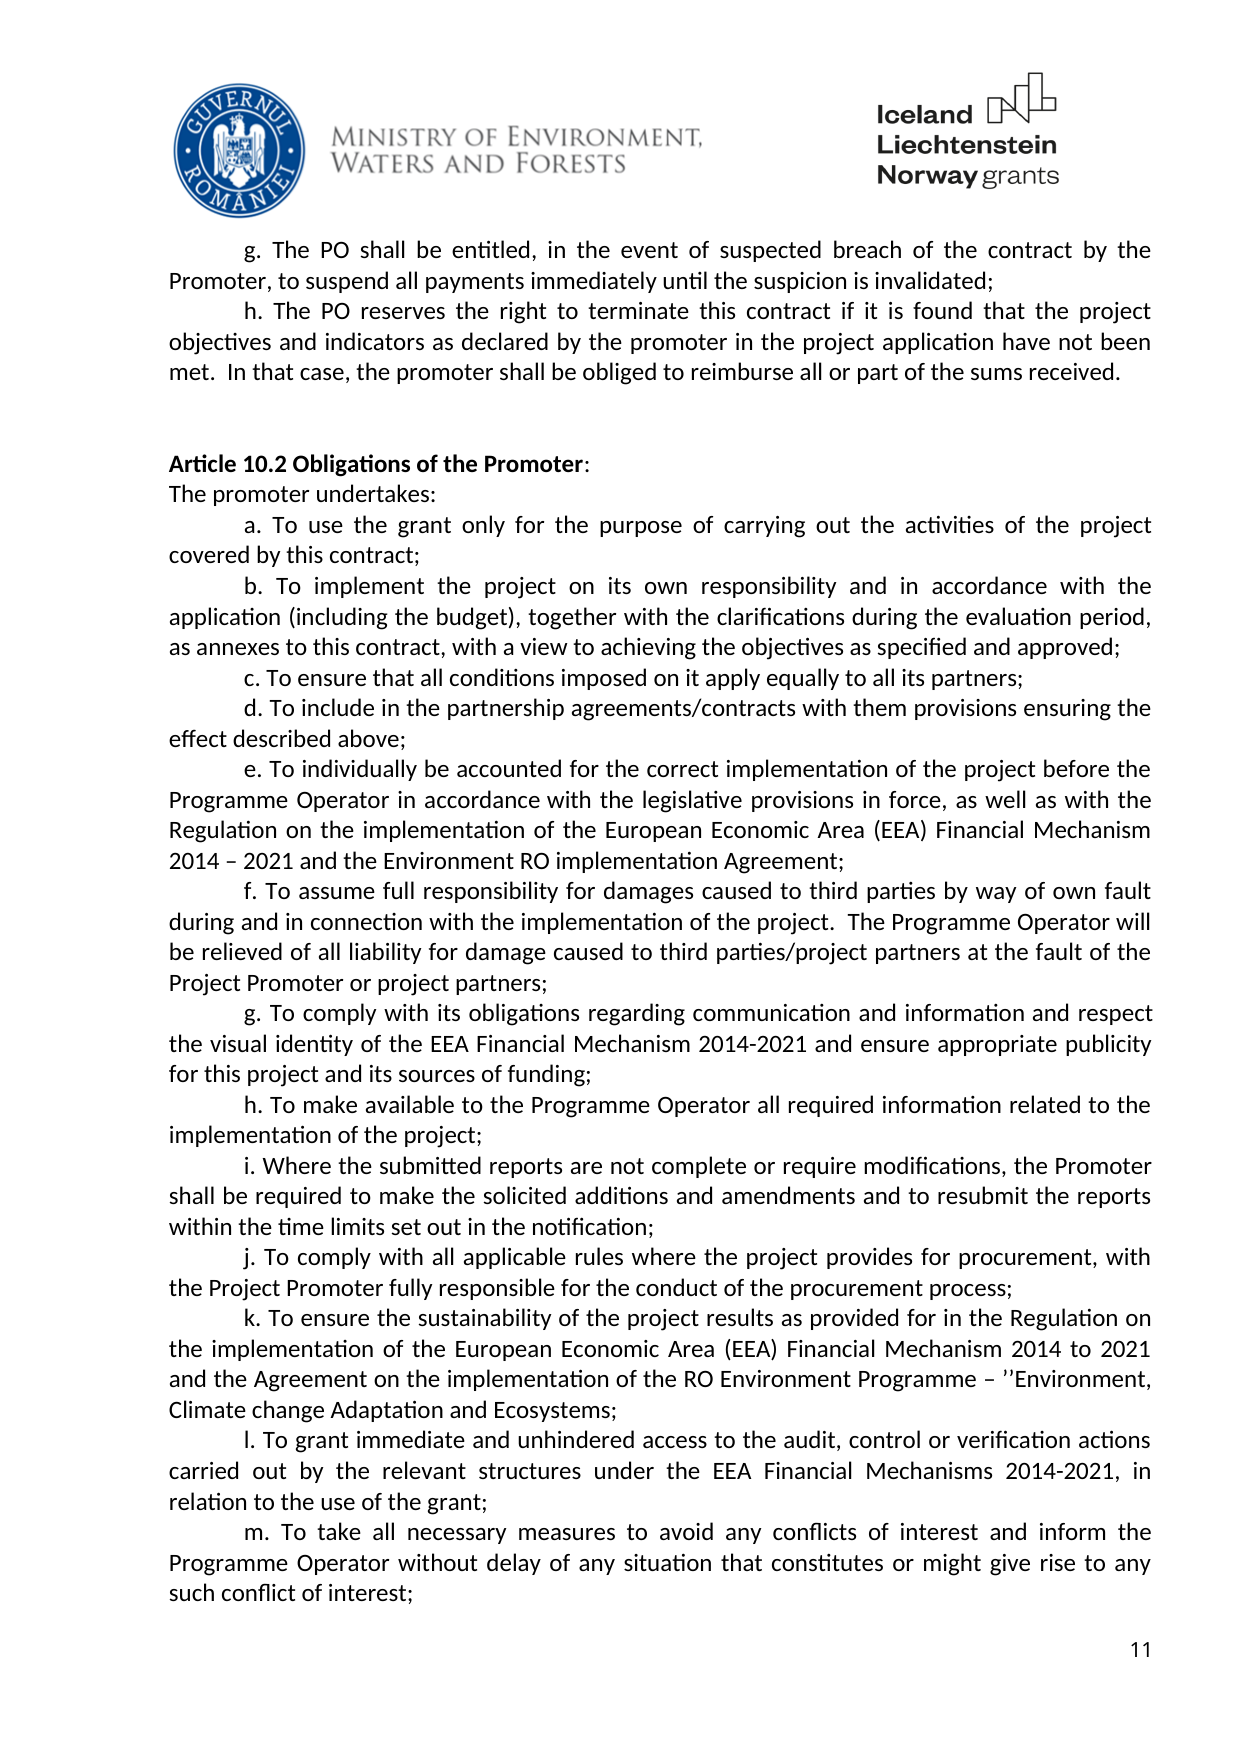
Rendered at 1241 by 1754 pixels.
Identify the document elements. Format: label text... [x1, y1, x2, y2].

text Article 10.2 Obligations of the Promoter: [169, 448, 1153, 478]
text b. To implement the project on its own responsibility and in accordance with the application (including the budget), together with the clarifications during the evaluation period, as annexes to this contract, with a view to achieving the objectives as specified and approved; [169, 570, 1153, 662]
text i. Where the submitted reports are not complete or require modifications, the Promoter shall be required to make the solicited additions and amendments and to resubmit the reports within the time limits set out in the notification; [169, 1150, 1153, 1242]
text k. To ensure the sustainability of the project results as provided for in the Regulation on the implementation of the European Economic Area (EEA) Financial Mechanism 2014 to 2021 and the Agreement on the implementation of the RO Environment Programme – ’’Environment, Climate change Adaptation and Ecosystems; [169, 1303, 1153, 1425]
text g. To comply with its obligations regarding communication and information and respect the visual identity of the EEA Financial Mechanism 2014-2021 and ensure appropriate publicity for this project and its sources of funding; [169, 997, 1153, 1089]
text m. To take all necessary measures to avoid any conflicts of interest and inform the Programme Operator without delay of any situation that constitutes or might give rise to any such conflict of interest; [169, 1516, 1153, 1608]
picture [168, 79, 722, 222]
text h. To make available to the Programme Operator all required information related to the implementation of the project; [169, 1089, 1153, 1150]
text a. To use the grant only for the purpose of carrying out the activities of the project covered by this contract; [169, 509, 1153, 570]
text f. To assume full responsibility for damages caused to third parties by way of own fault during and in connection with the implementation of the project. The Programme Operator will be relieved of all liability for damage caused to third parties/project partners at the fault of the Project Promoter or project partners; [169, 875, 1153, 997]
text h. The PO reserves the right to terminate this contract if it is found that the project objectives and indicators as declared by the promoter in the project application have not been met. In that case, the promoter shall be obliged to reimburse all or part of the sums received. [169, 295, 1153, 387]
text j. To comply with all applicable rules where the project provides for procurement, with the Project Promoter fully responsible for the conduct of the procurement process; [169, 1242, 1153, 1303]
text The promoter undertakes: [169, 478, 1153, 509]
text l. To grant immediate and unhindered access to the audit, control or verification actions carried out by the relevant structures under the EEA Financial Mechanisms 2014-2021, in relation to the use of the grant; [169, 1425, 1153, 1516]
text c. To ensure that all conditions imposed on it apply equally to all its partners; [169, 662, 1153, 692]
text g. The PO shall be entitled, in the event of suspected breach of the contract by the Promoter, to suspend all payments immediately until the suspicion is invalidated; [169, 234, 1153, 295]
text e. To individually be accounted for the correct implementation of the project before the Programme Operator in accordance with the legislative provisions in force, as well as with the Regulation on the implementation of the European Economic Area (EEA) Financial Mechanism 2014 – 2021 and the Environment RO implementation Agreement; [169, 753, 1153, 875]
picture [873, 50, 1062, 222]
text d. To include in the partnership agreements/contracts with them provisions ensuring the effect described above; [169, 692, 1153, 753]
